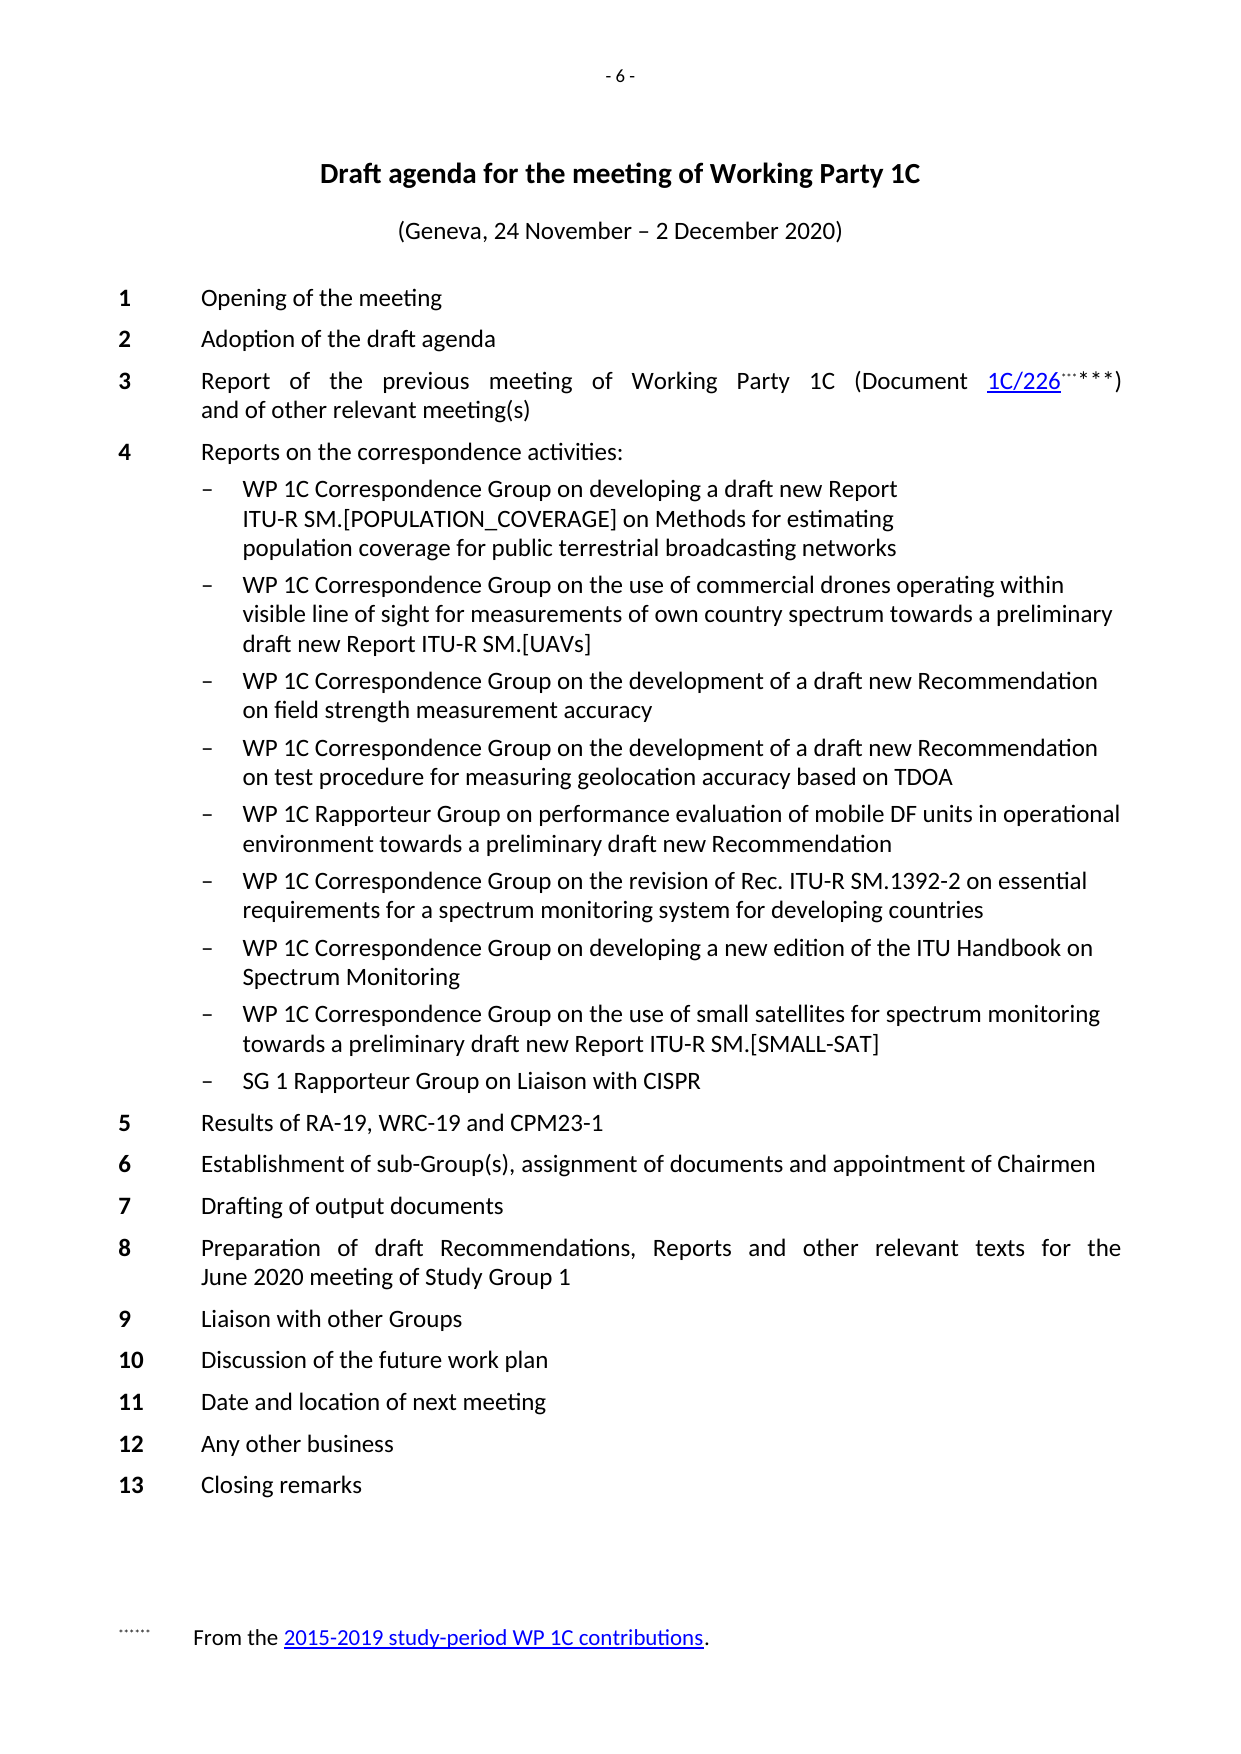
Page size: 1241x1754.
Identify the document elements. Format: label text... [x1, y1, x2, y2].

text 3 Report of the previous meeting of Working Party 1C (Document 1C/226***) and of other relevant meeting(s) [118, 366, 1122, 424]
text 5 Results of RA-19, WRC-19 and CPM23-1 [118, 1108, 1122, 1137]
text 1 Opening of the meeting [118, 283, 1122, 312]
text – WP 1C Correspondence Group on the use of commercial drones operating within visible line of sight for measurements of own country spectrum towards a preliminary draft new Report ITU-R SM.[UAVs] [201, 570, 1122, 658]
text 9 Liaison with other Groups [118, 1304, 1122, 1333]
text 10 Discussion of the future work plan [118, 1345, 1122, 1374]
text – WP 1C Rapporteur Group on performance evaluation of mobile DF units in operational environment towards a preliminary draft new Recommendation [201, 799, 1122, 858]
text – WP 1C Correspondence Group on the development of a draft new Recommendation on field strength measurement accuracy [201, 666, 1122, 724]
title (Geneva, 24 November – 2 December 2020) [118, 216, 1122, 245]
title Draft agenda for the meeting of Working Party 1C [118, 156, 1122, 191]
text 2 Adoption of the draft agenda [118, 324, 1122, 354]
text 4 Reports on the correspondence activities: [118, 437, 1122, 466]
text – WP 1C Correspondence Group on developing a new edition of the ITU Handbook on Spectrum Monitoring [201, 933, 1122, 991]
text 6 Establishment of sub-Group(s), assignment of documents and appointment of Chairmen [118, 1149, 1122, 1179]
text – WP 1C Correspondence Group on developing a draft new Report ITU-R SM.[POPULATION_COVERAGE] on Methods for estimating population coverage for public terrestrial broadcasting networks [201, 474, 1122, 562]
text 12 Any other business [118, 1429, 1122, 1458]
text 8 Preparation of draft Recommendations, Reports and other relevant texts for the June 2020 meeting of Study Group 1 [118, 1233, 1122, 1291]
text – WP 1C Correspondence Group on the revision of Rec. ITU-R SM.1392-2 on essential requirements for a spectrum monitoring system for developing countries [201, 866, 1122, 924]
text 13 Closing remarks [118, 1470, 1122, 1499]
text – WP 1C Correspondence Group on the development of a draft new Recommendation on test procedure for measuring geolocation accuracy based on TDOA [201, 733, 1122, 791]
text – SG 1 Rapporteur Group on Liaison with CISPR [201, 1066, 1122, 1095]
text 11 Date and location of next meeting [118, 1387, 1122, 1416]
text – WP 1C Correspondence Group on the use of small satellites for spectrum monitoring towards a preliminary draft new Report ITU-R SM.[SMALL-SAT] [201, 999, 1122, 1058]
text 7 Drafting of output documents [118, 1191, 1122, 1220]
